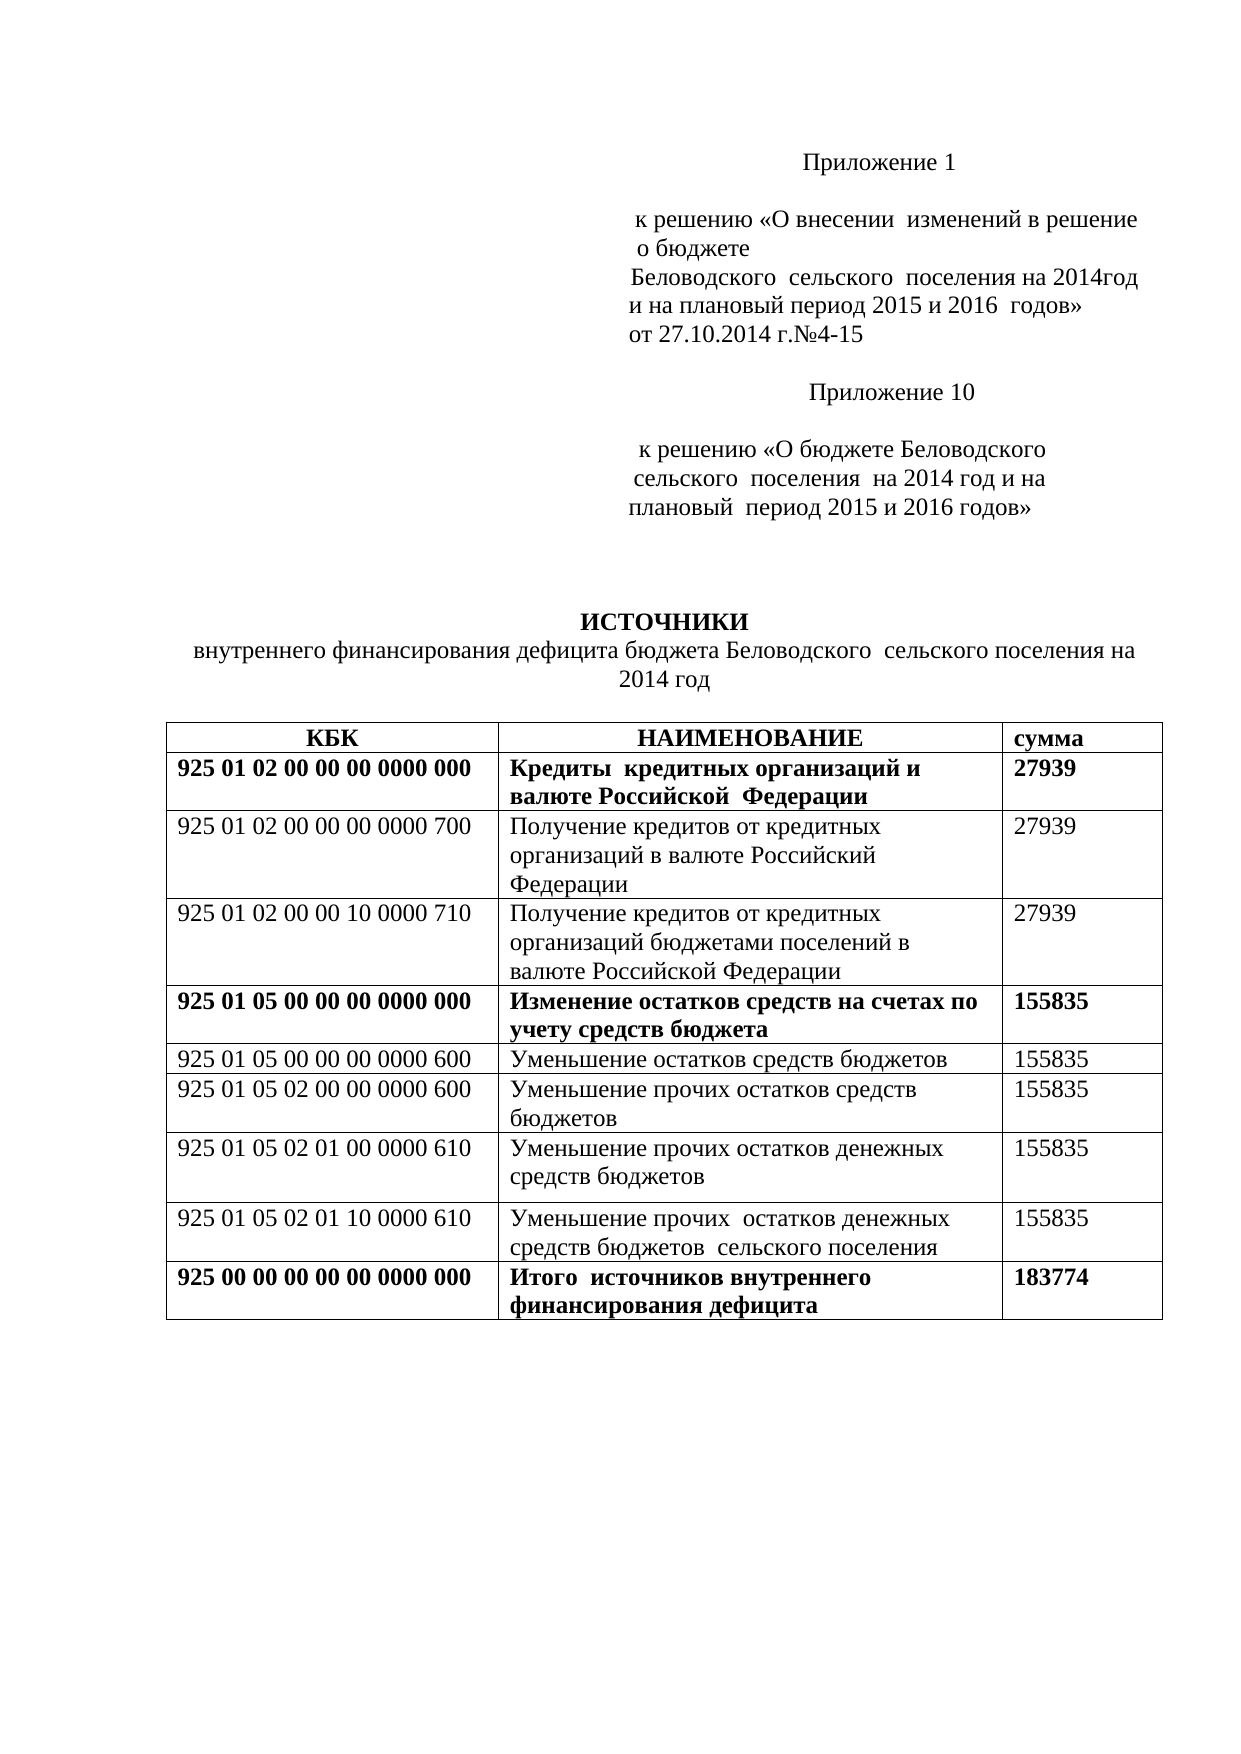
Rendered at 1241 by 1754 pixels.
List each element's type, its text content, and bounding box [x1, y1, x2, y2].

table_cell Итого источников внутреннего финансирования дефицита [499, 1262, 1002, 1319]
text ИСТОЧНИКИ [177, 607, 1152, 636]
table_cell 925 01 02 00 00 00 0000 700 [167, 811, 498, 897]
table_cell 925 01 02 00 00 00 0000 000 [167, 753, 498, 810]
text и на плановый период 2015 и 2016 годов» [177, 291, 1152, 319]
text о бюджете [177, 233, 1152, 262]
table_cell Изменение остатков средств на счетах по учету средств бюджета [499, 986, 1002, 1043]
table_cell 27939 [1003, 753, 1162, 810]
table_cell 155835 [1003, 1203, 1162, 1261]
table_cell 27939 [1003, 899, 1162, 985]
table_header сумма [1003, 723, 1162, 752]
table_cell 925 01 05 02 00 00 0000 600 [167, 1074, 498, 1132]
table_cell Получение кредитов от кредитных организаций в валюте Российский Федерации [499, 811, 1002, 897]
table_cell 925 01 05 02 01 00 0000 610 [167, 1133, 498, 1202]
text Беловодского сельского поселения на 2014год [177, 262, 1152, 291]
table_cell 925 01 05 00 00 00 0000 000 [167, 986, 498, 1043]
text от 27.10.2014 г.№4-15 [177, 319, 1152, 348]
table_cell 155835 [1003, 1074, 1162, 1132]
table_cell Получение кредитов от кредитных организаций бюджетами поселений в валюте Российской Федерации [499, 899, 1002, 985]
text Приложение 1 [177, 147, 1152, 176]
table_cell Уменьшение прочих остатков средств бюджетов [499, 1074, 1002, 1132]
table_cell 155835 [1003, 1044, 1162, 1073]
table_cell Уменьшение прочих остатков денежных средств бюджетов сельского поселения [499, 1203, 1002, 1261]
table_header КБК [167, 723, 498, 752]
table_cell 925 01 05 00 00 00 0000 600 [167, 1044, 498, 1073]
text к решению «О бюджете Беловодского [177, 434, 1152, 463]
table_cell 925 01 02 00 00 10 0000 710 [167, 899, 498, 985]
table_cell Уменьшение остатков средств бюджетов [499, 1044, 1002, 1073]
table_cell 155835 [1003, 1133, 1162, 1202]
table_cell Уменьшение прочих остатков денежных средств бюджетов [499, 1133, 1002, 1202]
table_cell 925 01 05 02 01 10 0000 610 [167, 1203, 498, 1261]
text к решению «О внесении изменений в решение [177, 204, 1152, 233]
table_cell 183774 [1003, 1262, 1162, 1319]
table_cell 925 00 00 00 00 00 0000 000 [167, 1262, 498, 1319]
table_cell 27939 [1003, 811, 1162, 897]
text сельского поселения на 2014 год и на [177, 463, 1152, 492]
text плановый период 2015 и 2016 годов» [177, 492, 1152, 521]
text Приложение 10 [177, 377, 1152, 406]
table_cell 155835 [1003, 986, 1162, 1043]
table_cell Кредиты кредитных организаций и валюте Российской Федерации [499, 753, 1002, 810]
table_header НАИМЕНОВАНИЕ [499, 723, 1002, 752]
text внутреннего финансирования дефицита бюджета Беловодского сельского поселения на 2014 год [177, 636, 1152, 693]
